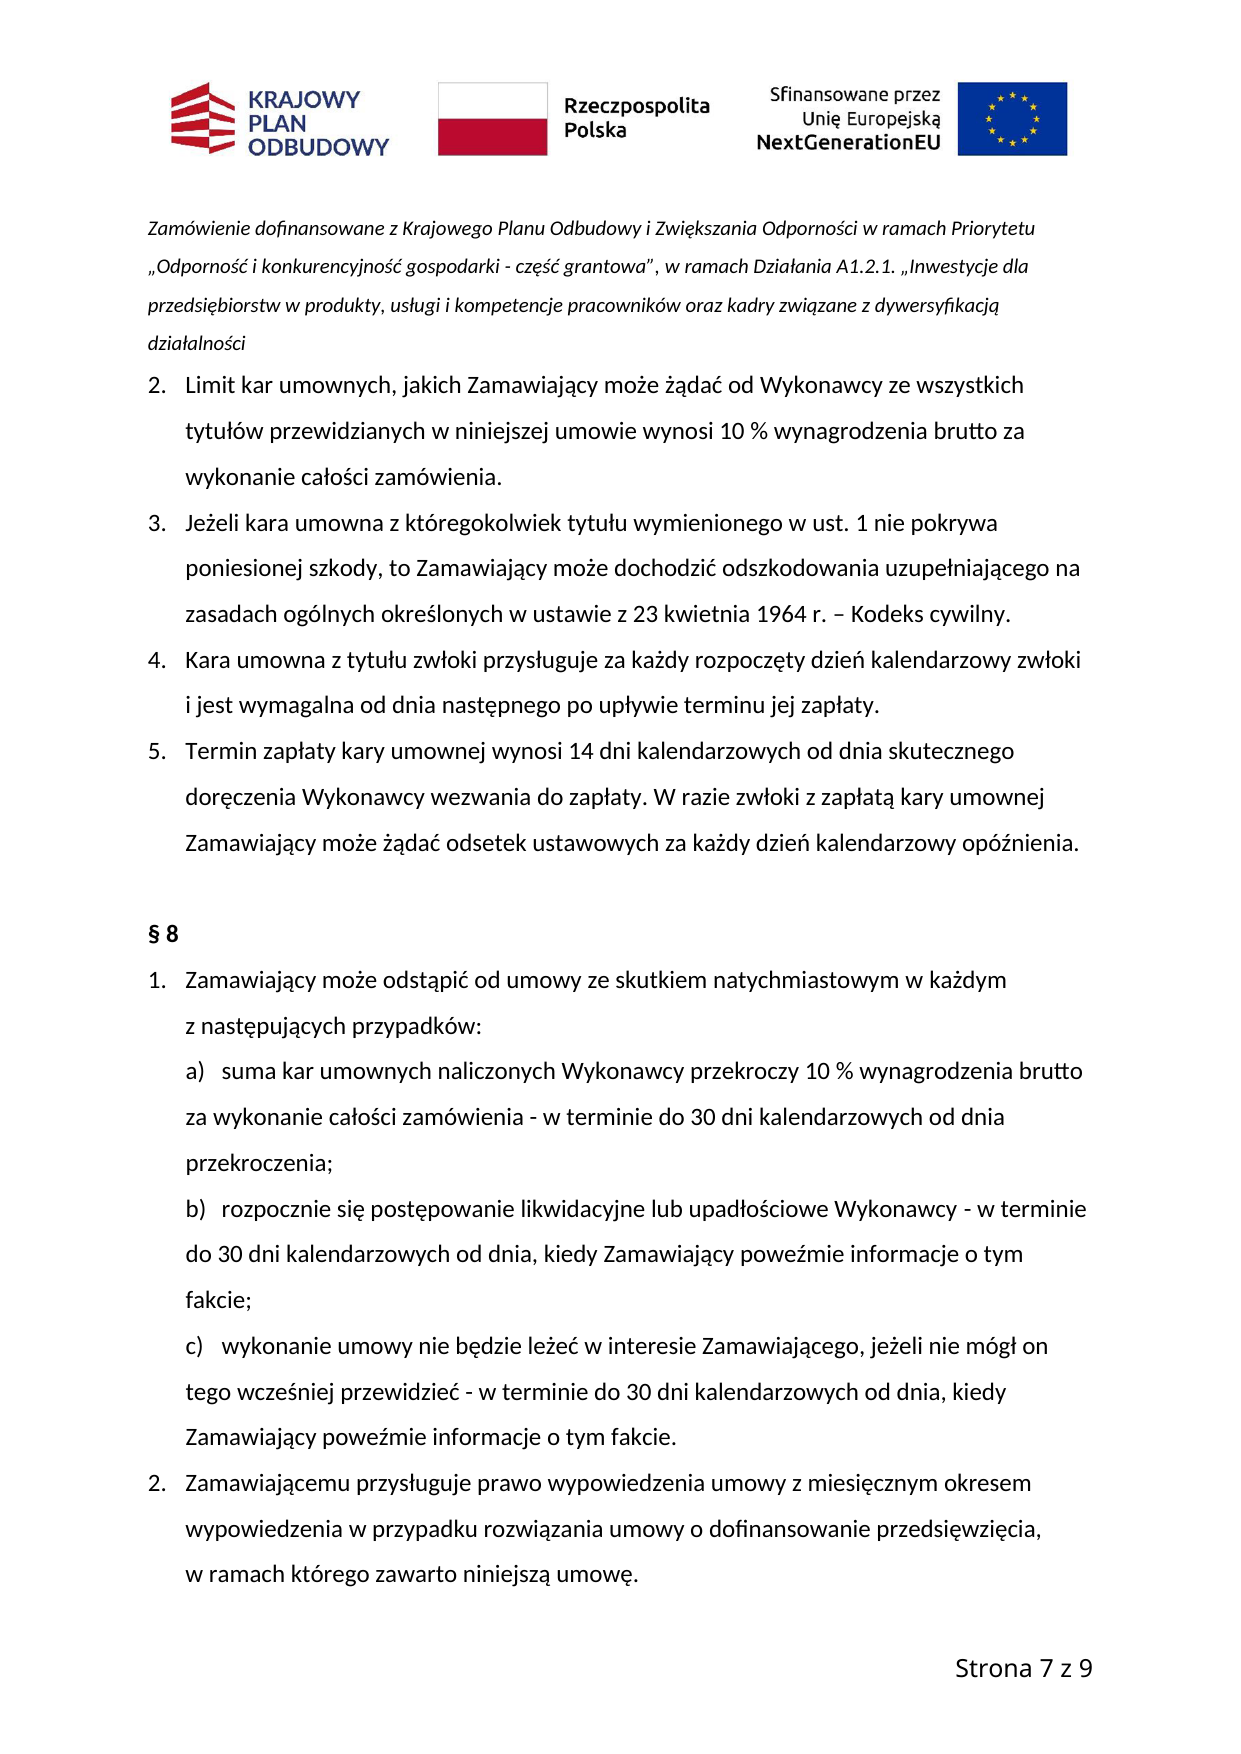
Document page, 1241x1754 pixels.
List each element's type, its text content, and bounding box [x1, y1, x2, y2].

list Kara umowna z tytułu zwłoki przysługuje za każdy rozpoczęty dzień kalendarzowy zwłoki i jest wymagalna od dnia następnego po upływie terminu jej zapłaty. [148, 644, 1093, 720]
list Zamawiającemu przysługuje prawo wypowiedzenia umowy z miesięcznym okresem wypowiedzenia w przypadku rozwiązania umowy o dofinansowanie przedsięwzięcia, w ramach którego zawarto niniejszą umowę. [148, 1467, 1093, 1589]
picture [147, 58, 1093, 180]
list Limit kar umownych, jakich Zamawiający może żądać od Wykonawcy ze wszystkich tytułów przewidzianych w niniejszej umowie wynosi 10 % wynagrodzenia brutto za wykonanie całości zamówienia. [148, 369, 1093, 492]
list wykonanie umowy nie będzie leżeć w interesie Zamawiającego, jeżeli nie mógł on tego wcześniej przewidzieć - w terminie do 30 dni kalendarzowych od dnia, kiedy Zamawiający poweźmie informacje o tym fakcie. [185, 1330, 1093, 1452]
list Zamawiający może odstąpić od umowy ze skutkiem natychmiastowym w każdym z następujących przypadków: [148, 964, 1093, 1040]
list Termin zapłaty kary umownej wynosi 14 dni kalendarzowych od dnia skutecznego doręczenia Wykonawcy wezwania do zapłaty. W razie zwłoki z zapłatą kary umownej Zamawiający może żądać odsetek ustawowych za każdy dzień kalendarzowy opóźnienia. [148, 735, 1093, 857]
list rozpocznie się postępowanie likwidacyjne lub upadłościowe Wykonawcy - w terminie do 30 dni kalendarzowych od dnia, kiedy Zamawiający poweźmie informacje o tym fakcie; [185, 1193, 1093, 1315]
list suma kar umownych naliczonych Wykonawcy przekroczy 10 % wynagrodzenia brutto za wykonanie całości zamówienia - w terminie do 30 dni kalendarzowych od dnia przekroczenia; [185, 1056, 1093, 1177]
text § 8 [148, 918, 1084, 949]
list Jeżeli kara umowna z któregokolwiek tytułu wymienionego w ust. 1 nie pokrywa poniesionej szkody, to Zamawiający może dochodzić odszkodowania uzupełniającego na zasadach ogólnych określonych w ustawie z 23 kwietnia 1964 r. – Kodeks cywilny. [148, 507, 1093, 629]
